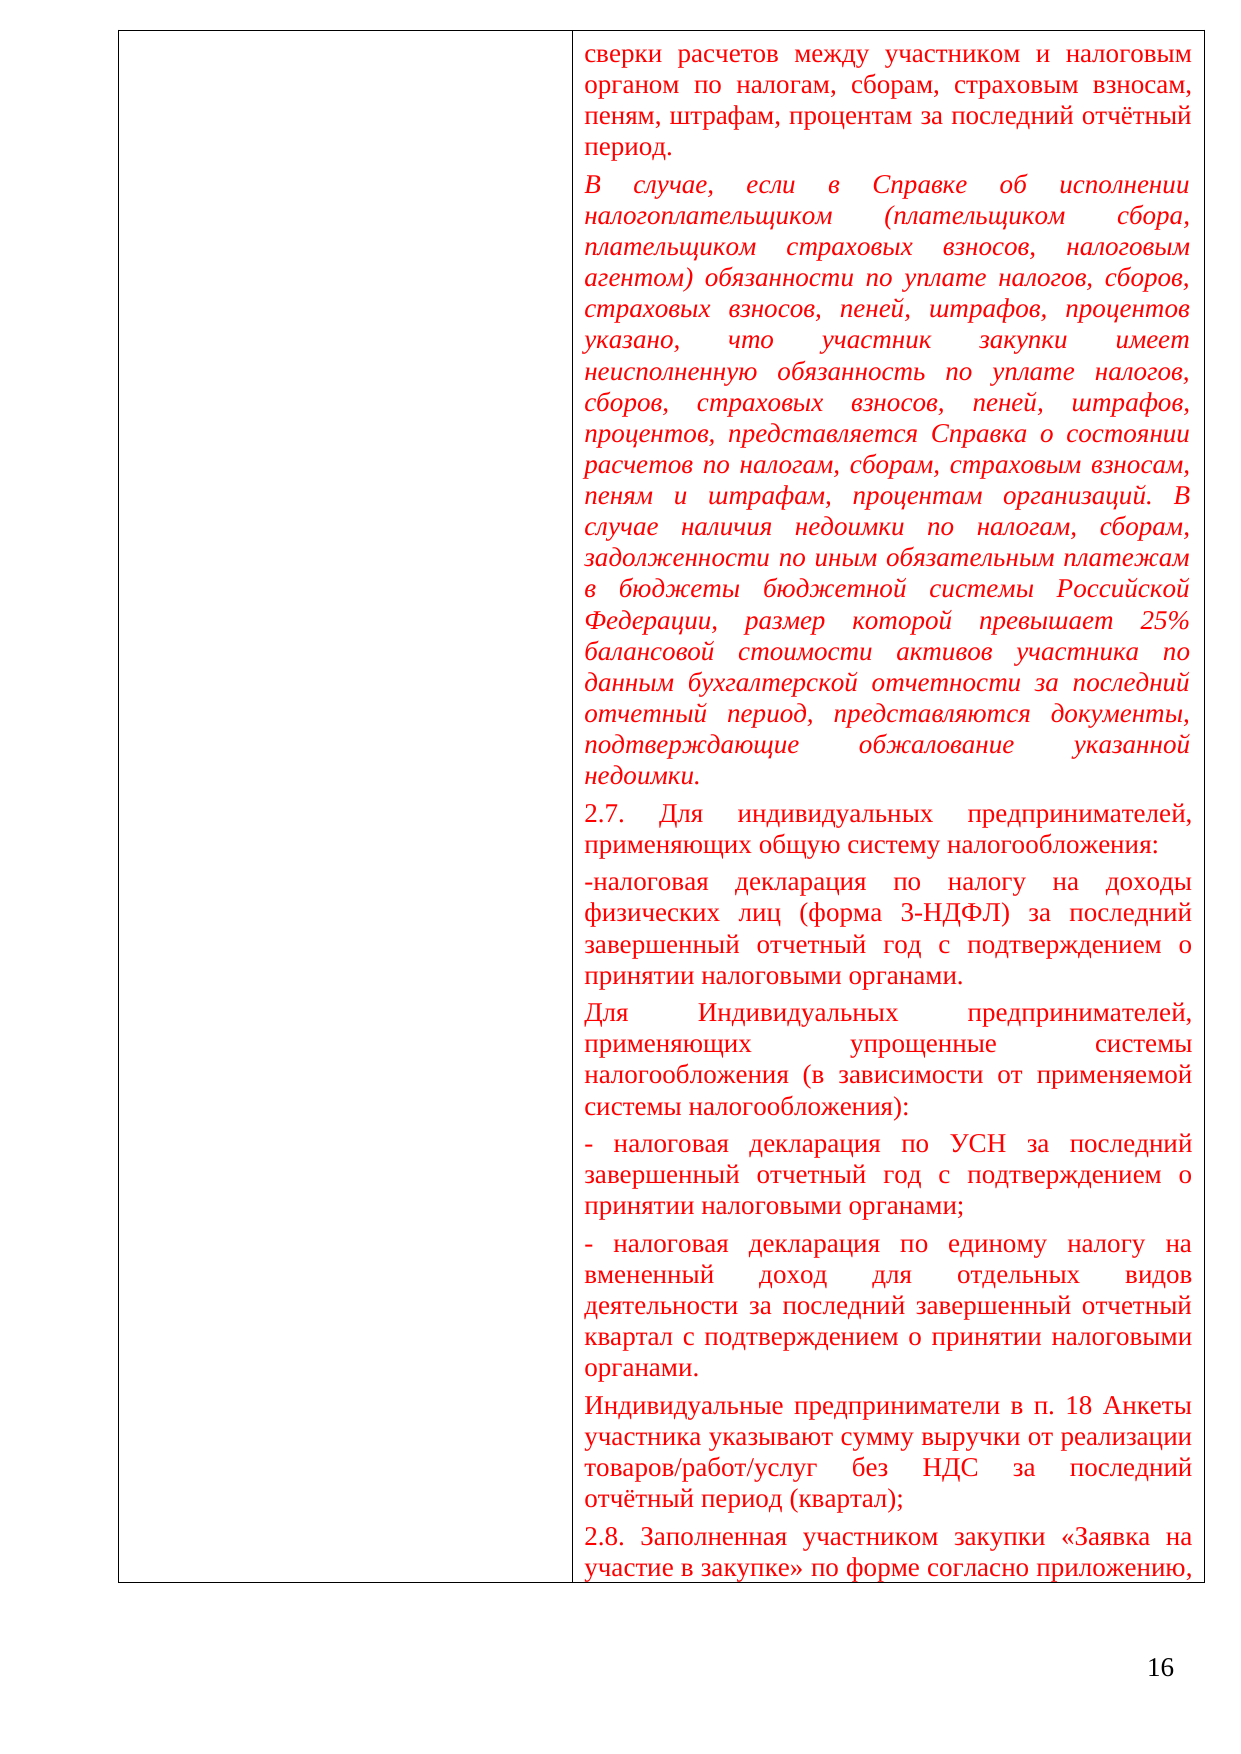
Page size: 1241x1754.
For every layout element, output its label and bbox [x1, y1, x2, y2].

table_cell [573, 31, 1204, 1582]
table_cell [119, 31, 572, 1582]
